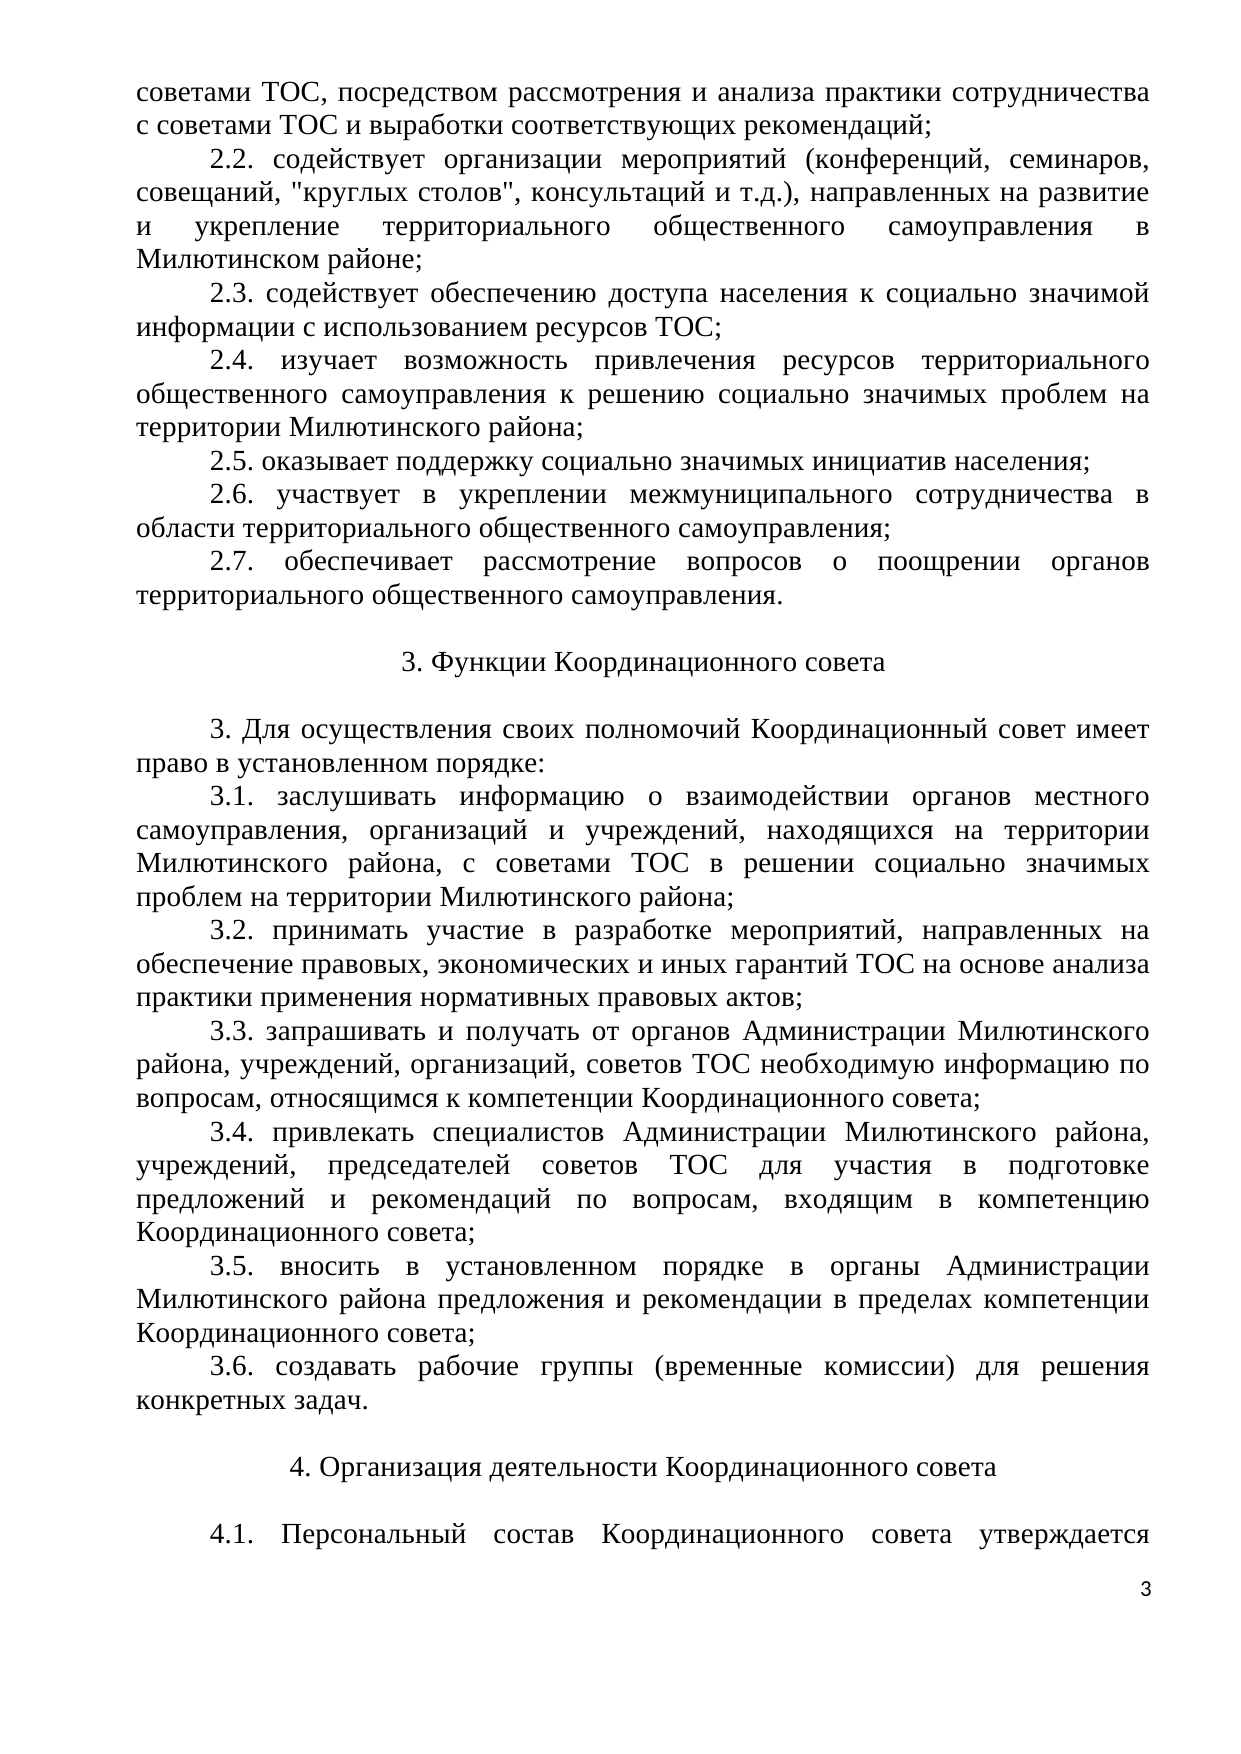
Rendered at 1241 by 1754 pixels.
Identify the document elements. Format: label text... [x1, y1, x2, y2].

text 3.5. вносить в установленном порядке в органы Администрации Милютинского района предложения и рекомендации в пределах компетенции Координационного совета; [136, 1248, 1152, 1348]
text 2.4. изучает возможность привлечения ресурсов территориального общественного самоуправления к решению социально значимых проблем на территории Милютинского района; [136, 342, 1152, 443]
text 3. Для осуществления своих полномочий Координационный совет имеет право в установленном порядке: [136, 678, 1152, 778]
text 3.4. привлекать специалистов Администрации Милютинского района, учреждений, председателей советов ТОС для участия в подготовке предложений и рекомендаций по вопросам, входящим в компетенцию Координационного совета; [136, 1114, 1152, 1248]
text 2.7. обеспечивает рассмотрение вопросов о поощрении органов территориального общественного самоуправления. [136, 543, 1152, 611]
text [136, 1483, 1152, 1550]
text 3.2. принимать участие в разработке мероприятий, направленных на обеспечение правовых, экономических и иных гарантий ТОС на основе анализа практики применения нормативных правовых актов; [136, 912, 1152, 1013]
text 2.2. содействует организации мероприятий (конференций, семинаров, совещаний, "круглых столов", консультаций и т.д.), направленных на развитие и укрепление территориального общественного самоуправления в Милютинском районе; [136, 141, 1152, 275]
text 2.6. участвует в укреплении межмуниципального сотрудничества в области территориального общественного самоуправления; [136, 476, 1152, 543]
text 2.3. содействует обеспечению доступа населения к социально значимой информации с использованием ресурсов ТОС; [136, 275, 1152, 342]
text 2.5. оказывает поддержку социально значимых инициатив населения; [136, 443, 1152, 476]
text 4. Организация деятельности Координационного совета [136, 1449, 1152, 1483]
text 3. Функции Координационного совета [136, 644, 1152, 678]
text 3.3. запрашивать и получать от органов Администрации Милютинского района, учреждений, организаций, советов ТОС необходимую информацию по вопросам, относящимся к компетенции Координационного совета; [136, 1013, 1152, 1114]
text 3.1. заслушивать информацию о взаимодействии органов местного самоуправления, организаций и учреждений, находящихся на территории Милютинского района, с советами ТОС в решении социально значимых проблем на территории Милютинского района; [136, 778, 1152, 912]
text 3.6. создавать рабочие группы (временные комиссии) для решения конкретных задач. [136, 1348, 1152, 1416]
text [136, 74, 1152, 141]
